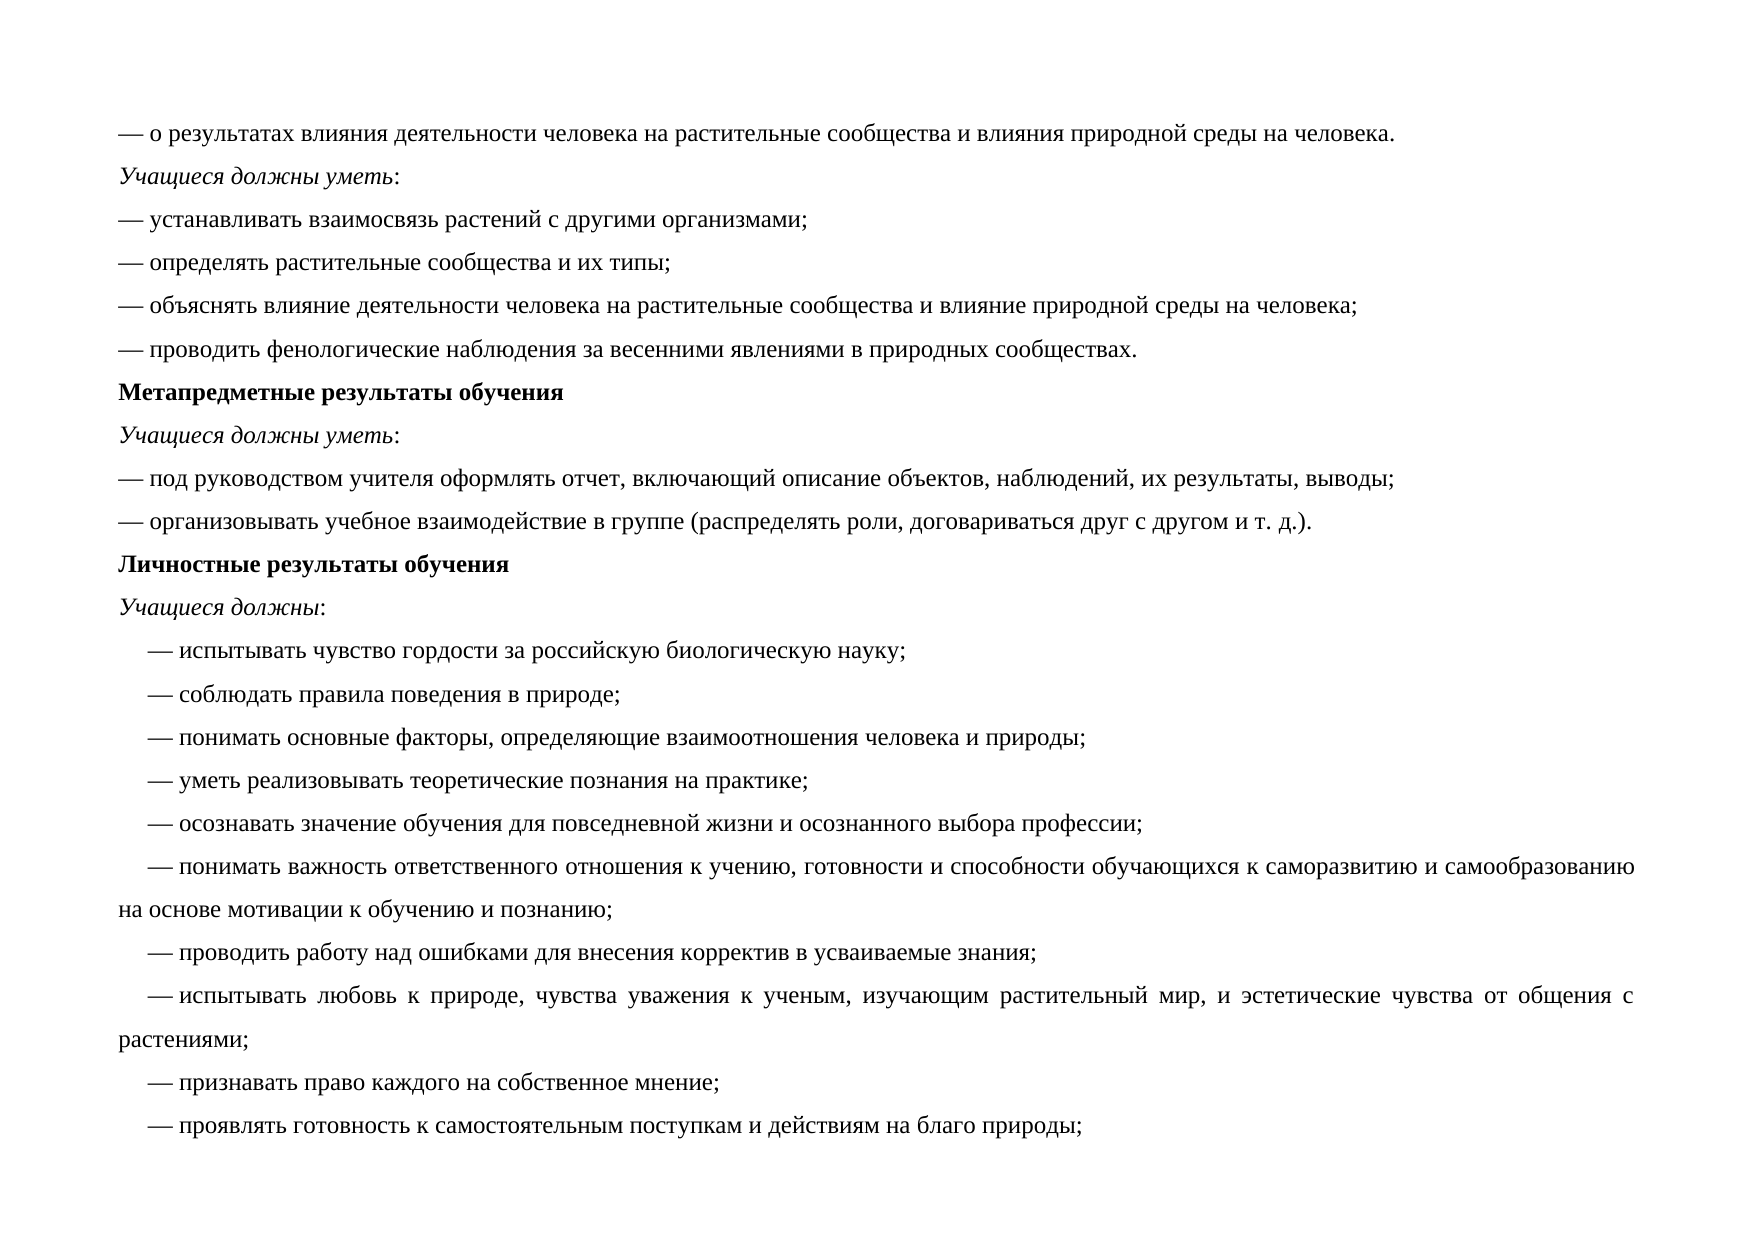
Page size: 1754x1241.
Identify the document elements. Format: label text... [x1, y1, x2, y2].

text — признавать право каждого на собственное мнение; [118, 1067, 1636, 1096]
text — уметь реализовывать теоретические познания на практике; [118, 765, 1636, 794]
text Учащиеся должны: [118, 592, 1636, 621]
text — проводить фенологические наблюдения за весенними явлениями в природных сообществах. [118, 334, 1636, 362]
text — устанавливать взаимосвязь растений с другими организмами; [118, 204, 1636, 233]
text — определять растительные сообщества и их типы; [118, 247, 1636, 276]
text Учащиеся должны уметь: [118, 161, 1636, 190]
text — осознавать значение обучения для повседневной жизни и осознанного выбора профессии; [118, 808, 1636, 837]
text — понимать основные факторы, определяющие взаимоотношения человека и природы; [118, 722, 1636, 751]
text — под руководством учителя оформлять отчет, включающий описание объектов, наблюдений, их результаты, выводы; [118, 463, 1636, 492]
text Учащиеся должны уметь: [118, 420, 1636, 449]
text — о результатах влияния деятельности человека на растительные сообщества и влияния природной среды на человека. [118, 118, 1636, 147]
text Личностные результаты обучения [118, 549, 1636, 578]
text — испытывать любовь к природе, чувства уважения к ученым, изучающим растительный мир, и эстетические чувства от общения с растениями; [118, 981, 1636, 1052]
text — объяснять влияние деятельности человека на растительные сообщества и влияние природной среды на человека; [118, 291, 1636, 319]
text — организовывать учебное взаимодействие в группе (распределять роли, договариваться друг с другом и т. д.). [118, 506, 1636, 535]
text — проявлять готовность к самостоятельным поступкам и действиям на благо природы; [118, 1110, 1636, 1139]
text — испытывать чувство гордости за российскую биологическую науку; [118, 636, 1636, 664]
text — понимать важность ответственного отношения к учению, готовности и способности обучающихся к саморазвитию и самообразованию на основе мотивации к обучению и познанию; [118, 851, 1636, 923]
text — соблюдать правила поведения в природе; [118, 679, 1636, 707]
text — проводить работу над ошибками для внесения корректив в усваиваемые знания; [118, 937, 1636, 966]
text Метапредметные результаты обучения [118, 377, 1636, 406]
